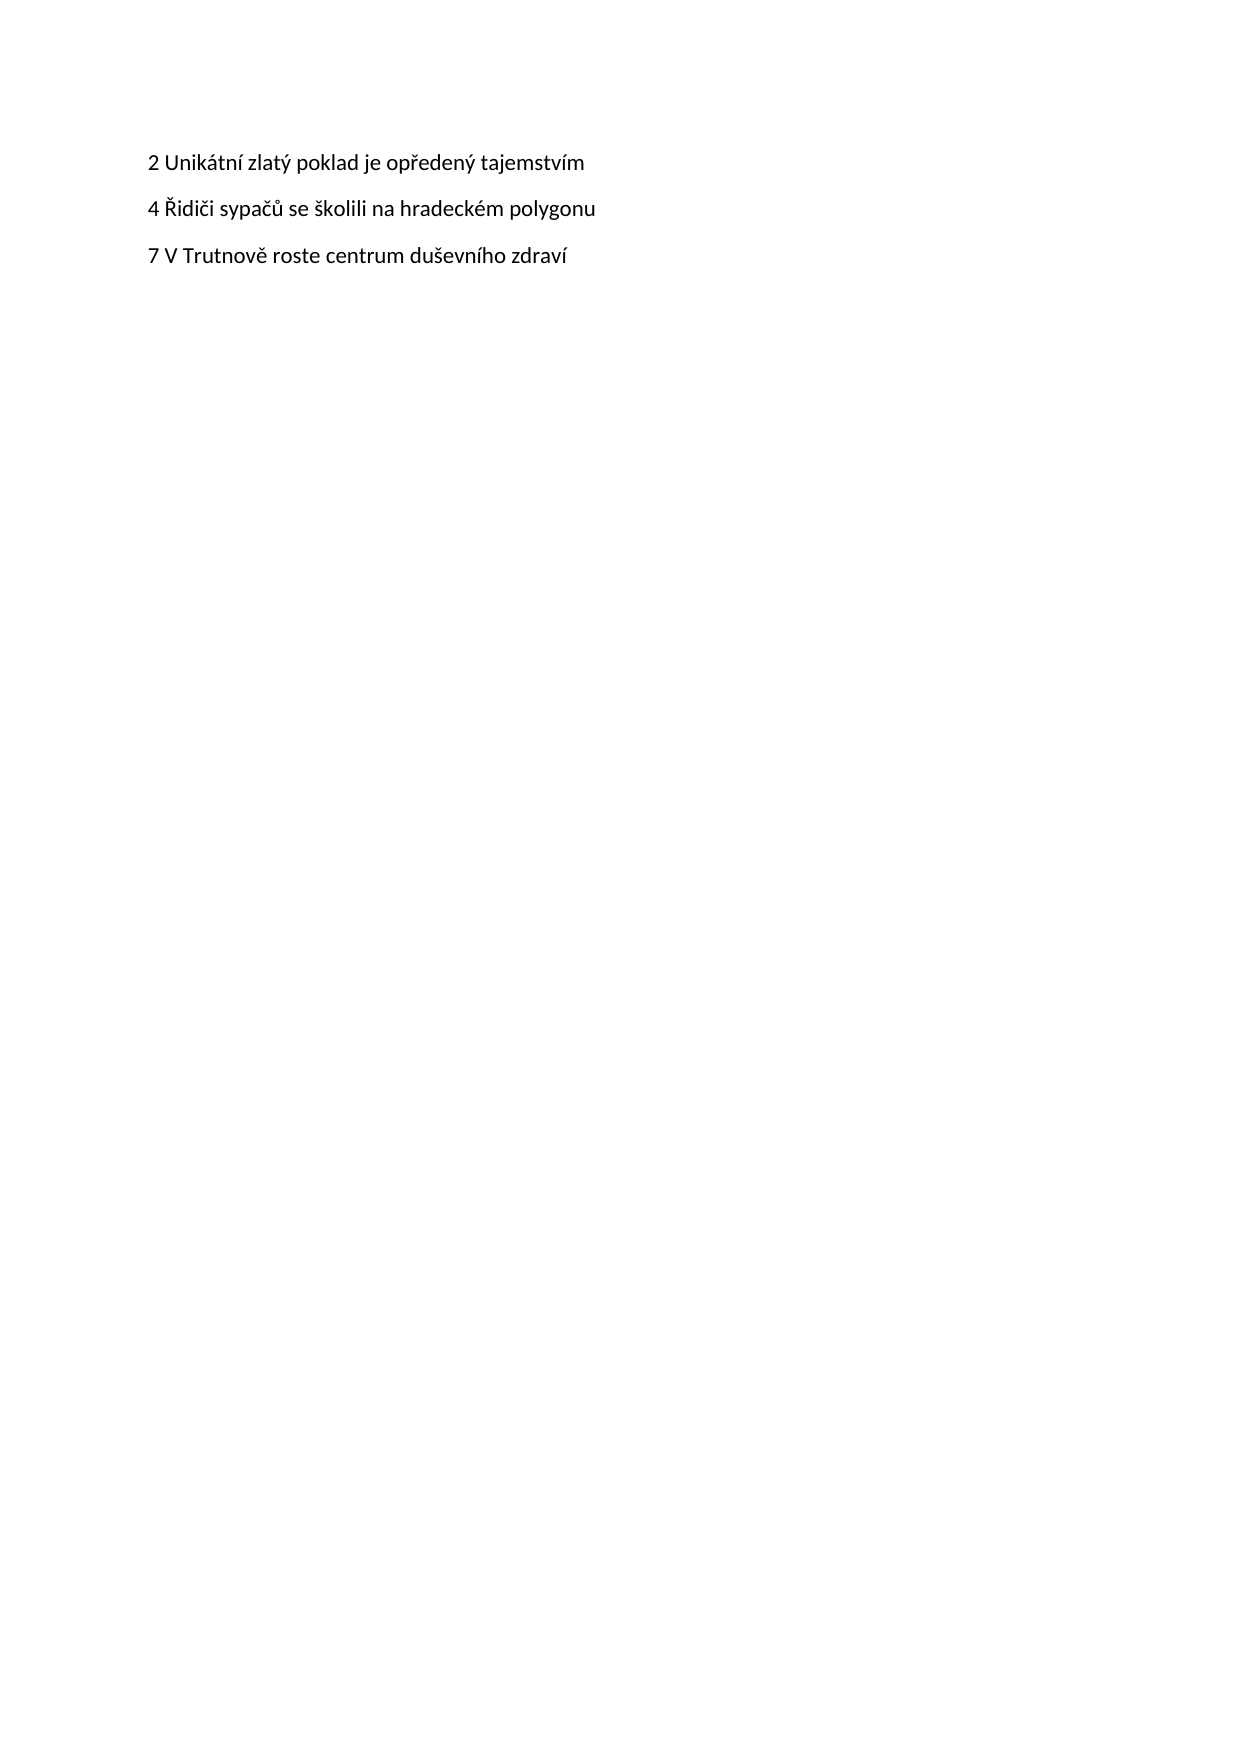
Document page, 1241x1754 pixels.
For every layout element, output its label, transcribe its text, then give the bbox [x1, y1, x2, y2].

text 4 Řidiči sypačů se školili na hradeckém polygonu [148, 194, 1093, 222]
text 7 V Trutnově roste centrum duševního zdraví [148, 241, 1093, 269]
text 2 Unikátní zlatý poklad je opředený tajemstvím [148, 148, 1093, 176]
